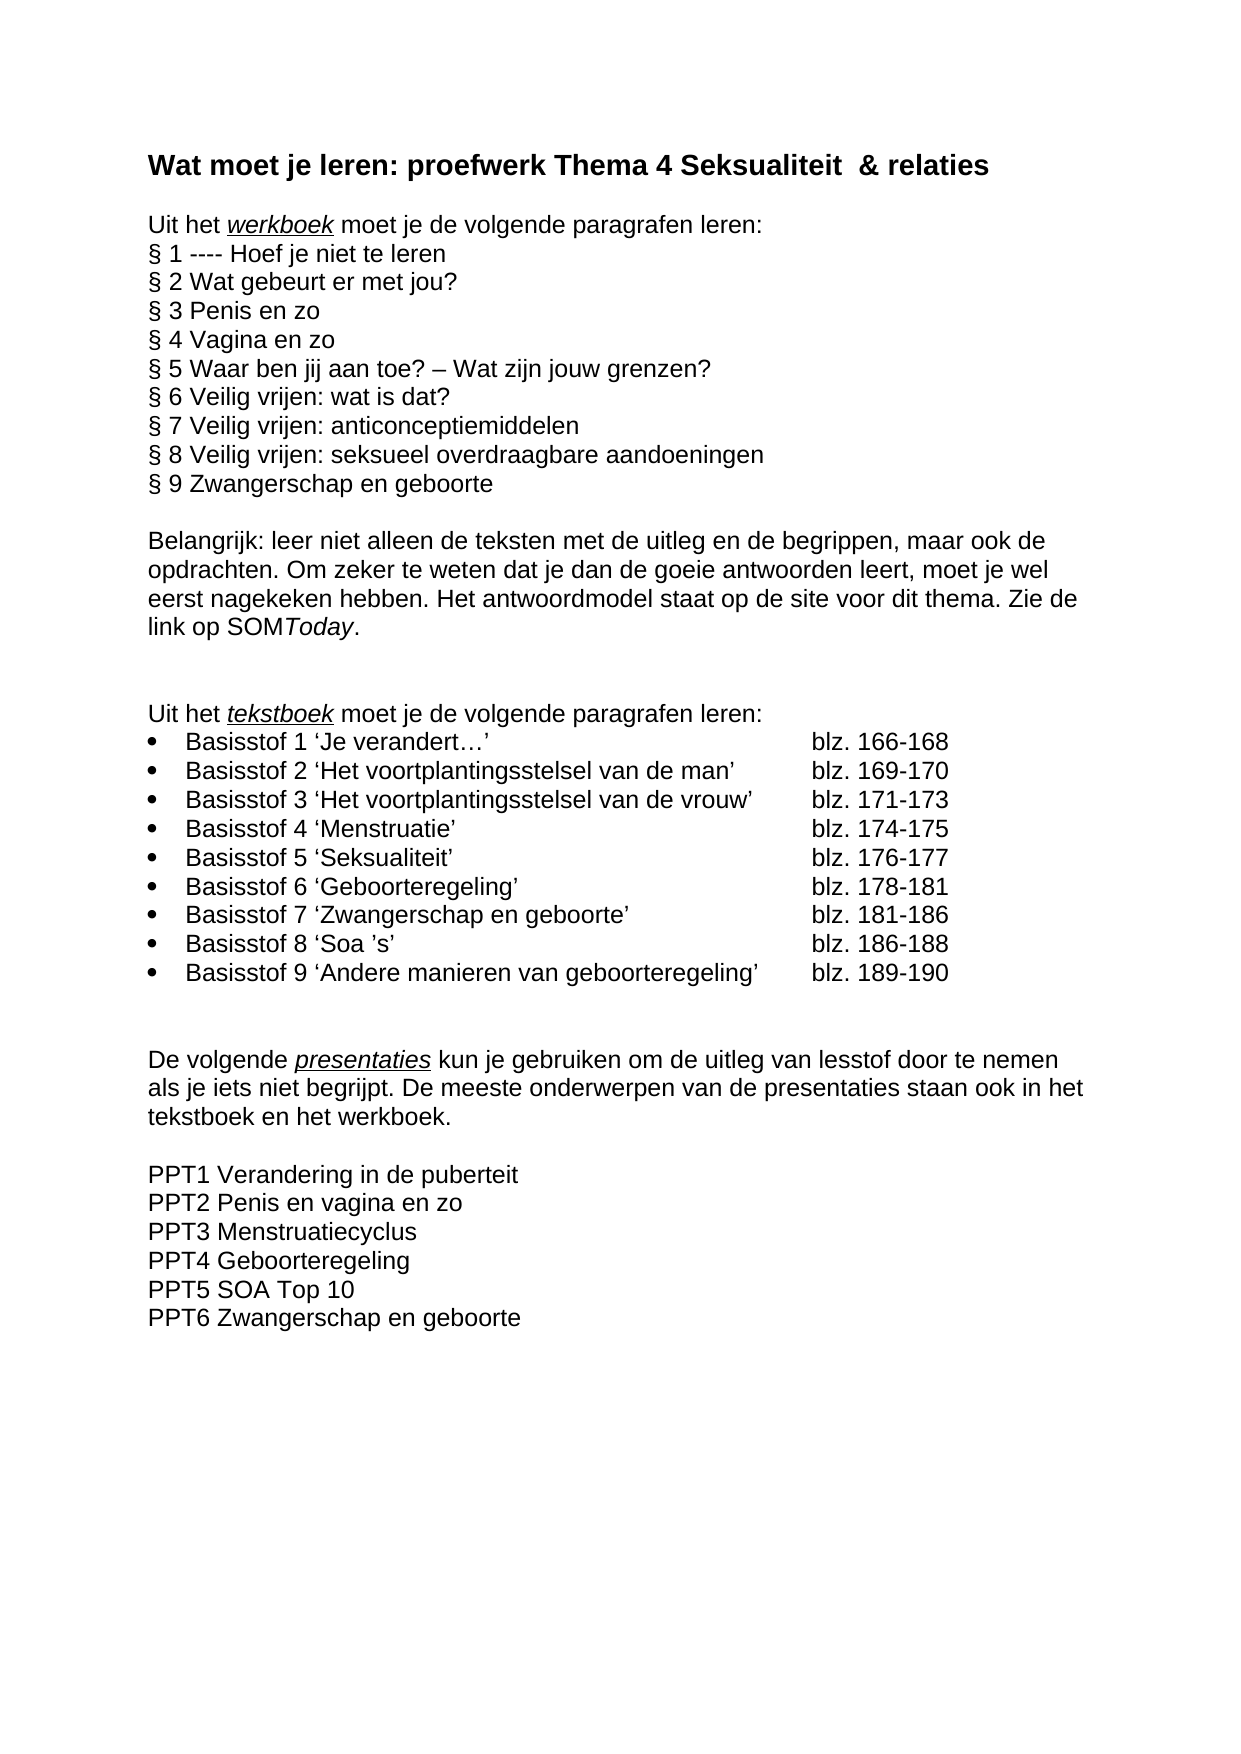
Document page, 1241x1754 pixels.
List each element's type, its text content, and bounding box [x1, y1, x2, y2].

text PPT2 Penis en vagina en zo [148, 1188, 1093, 1217]
text § 9 Zwangerschap en geboorte [148, 469, 1093, 497]
text § 6 Veilig vrijen: wat is dat? [148, 382, 1093, 411]
text Belangrijk: leer niet alleen de teksten met de uitleg en de begrippen, maar ook de opdrachten. Om zeker te weten dat je dan de goeie antwoorden leert, moet je wel eerst nagekeken hebben. Het antwoordmodel staat op de site voor dit thema. Zie de link op SOMToday. [148, 526, 1093, 641]
text § 1 ---- Hoef je niet te leren [148, 239, 1093, 267]
text Wat moet je leren: proefwerk Thema 4 Seksualiteit & relaties [148, 148, 1093, 181]
text § 5 Waar ben jij aan toe? – Wat zijn jouw grenzen? [148, 354, 1093, 382]
list Basisstof 4 ‘Menstruatie’ blz. 174-175 [148, 814, 1093, 843]
text Uit het tekstboek moet je de volgende paragrafen leren: [148, 699, 1093, 727]
list Basisstof 5 ‘Seksualiteit’ blz. 176-177 [148, 843, 1093, 872]
text PPT6 Zwangerschap en geboorte [148, 1303, 1093, 1332]
list Basisstof 7 ‘Zwangerschap en geboorte’ blz. 181-186 [148, 901, 1093, 929]
list Basisstof 9 ‘Andere manieren van geboorteregeling’ blz. 189-190 [148, 958, 1093, 987]
text § 3 Penis en zo [148, 296, 1093, 325]
list Basisstof 8 ‘Soa ’s’ blz. 186-188 [148, 929, 1093, 958]
list Basisstof 6 ‘Geboorteregeling’ blz. 178-181 [148, 872, 1093, 901]
text PPT4 Geboorteregeling [148, 1246, 1093, 1274]
list Basisstof 1 ‘Je verandert…’ blz. 166-168 [148, 727, 1093, 756]
list Basisstof 2 ‘Het voortplantingsstelsel van de man’ blz. 169-170 [148, 756, 1093, 785]
text § 4 Vagina en zo [148, 325, 1093, 354]
text § 2 Wat gebeurt er met jou? [148, 267, 1093, 296]
text PPT1 Verandering in de puberteit [148, 1159, 1093, 1188]
text De volgende presentaties kun je gebruiken om de uitleg van lesstof door te nemen als je iets niet begrijpt. De meeste onderwerpen van de presentaties staan ook in het tekstboek en het werkboek. [148, 1044, 1093, 1131]
text PPT3 Menstruatiecyclus [148, 1217, 1093, 1246]
text § 7 Veilig vrijen: anticonceptiemiddelen [148, 411, 1093, 440]
text § 8 Veilig vrijen: seksueel overdraagbare aandoeningen [148, 440, 1093, 469]
text PPT5 SOA Top 10 [148, 1274, 1093, 1303]
list Basisstof 3 ‘Het voortplantingsstelsel van de vrouw’ blz. 171-173 [148, 785, 1093, 814]
text Uit het werkboek moet je de volgende paragrafen leren: [148, 210, 1093, 239]
